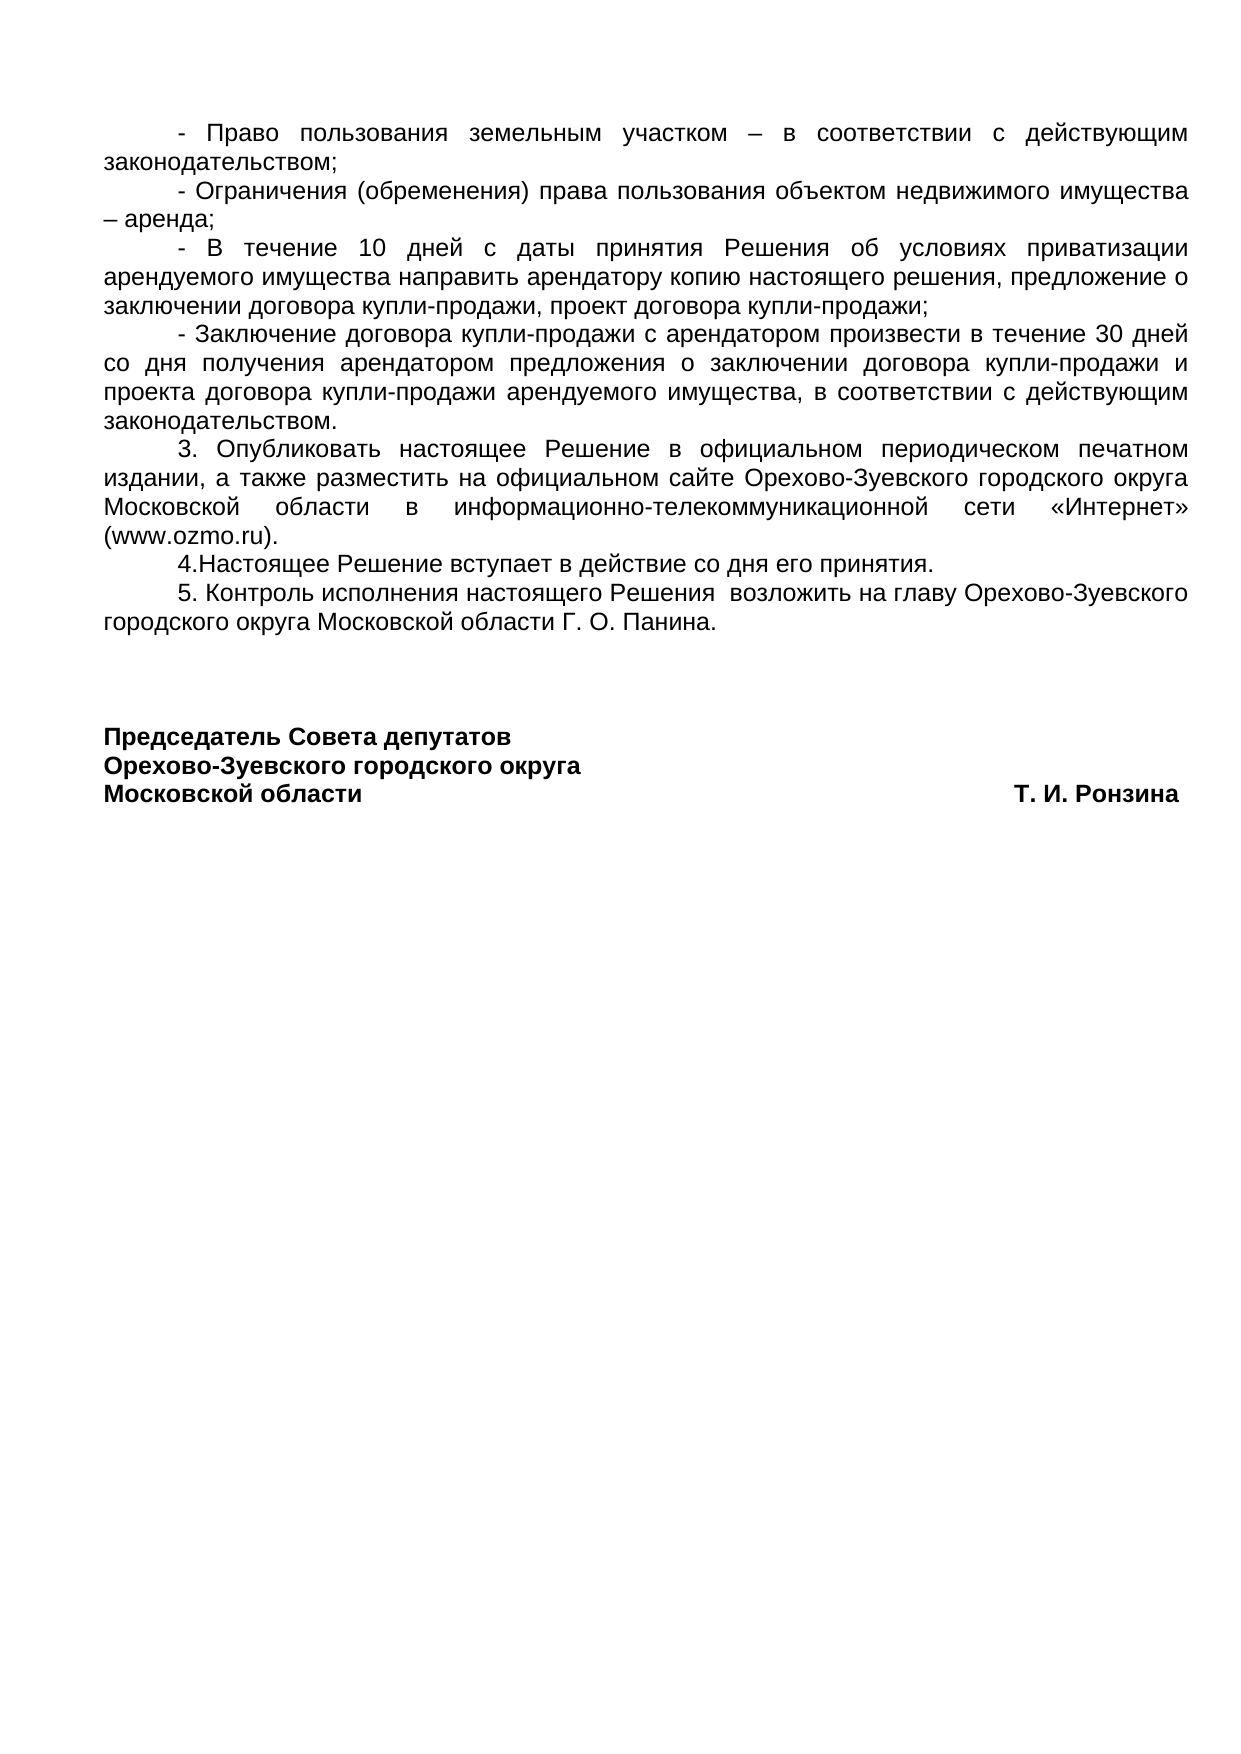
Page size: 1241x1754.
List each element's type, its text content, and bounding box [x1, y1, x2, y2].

text 4.Настоящее Решение вступает в действие со дня его принятия. [103, 549, 1190, 578]
text Председатель Совета депутатов [103, 722, 1181, 751]
text Орехово-Зуевского городского округа [103, 751, 1181, 779]
text - Право пользования земельным участком – в соответствии с действующим законодательством; [103, 118, 1190, 176]
text Московской области Т. И. Ронзина [103, 779, 1181, 808]
text - В течение 10 дней с даты принятия Решения об условиях приватизации арендуемого имущества направить арендатору копию настоящего решения, предложение о заключении договора купли-продажи, проект договора купли-продажи; [103, 233, 1190, 319]
text - Заключение договора купли-продажи с арендатором произвести в течение 30 дней со дня получения арендатором предложения о заключении договора купли-продажи и проекта договора купли-продажи арендуемого имущества, в соответствии с действующим законодательством. [103, 319, 1190, 434]
text 3. Опубликовать настоящее Решение в официальном периодическом печатном издании, а также разместить на официальном сайте Орехово-Зуевского городского округа Московской области в информационно-телекоммуникационной сети «Интернет» (www.ozmo.ru). [103, 434, 1190, 549]
text 5. Контроль исполнения настоящего Решения возложить на главу Орехово-Зуевского городского округа Московской области Г. О. Панина. [103, 578, 1190, 636]
text - Ограничения (обременения) права пользования объектом недвижимого имущества – аренда; [103, 176, 1190, 233]
